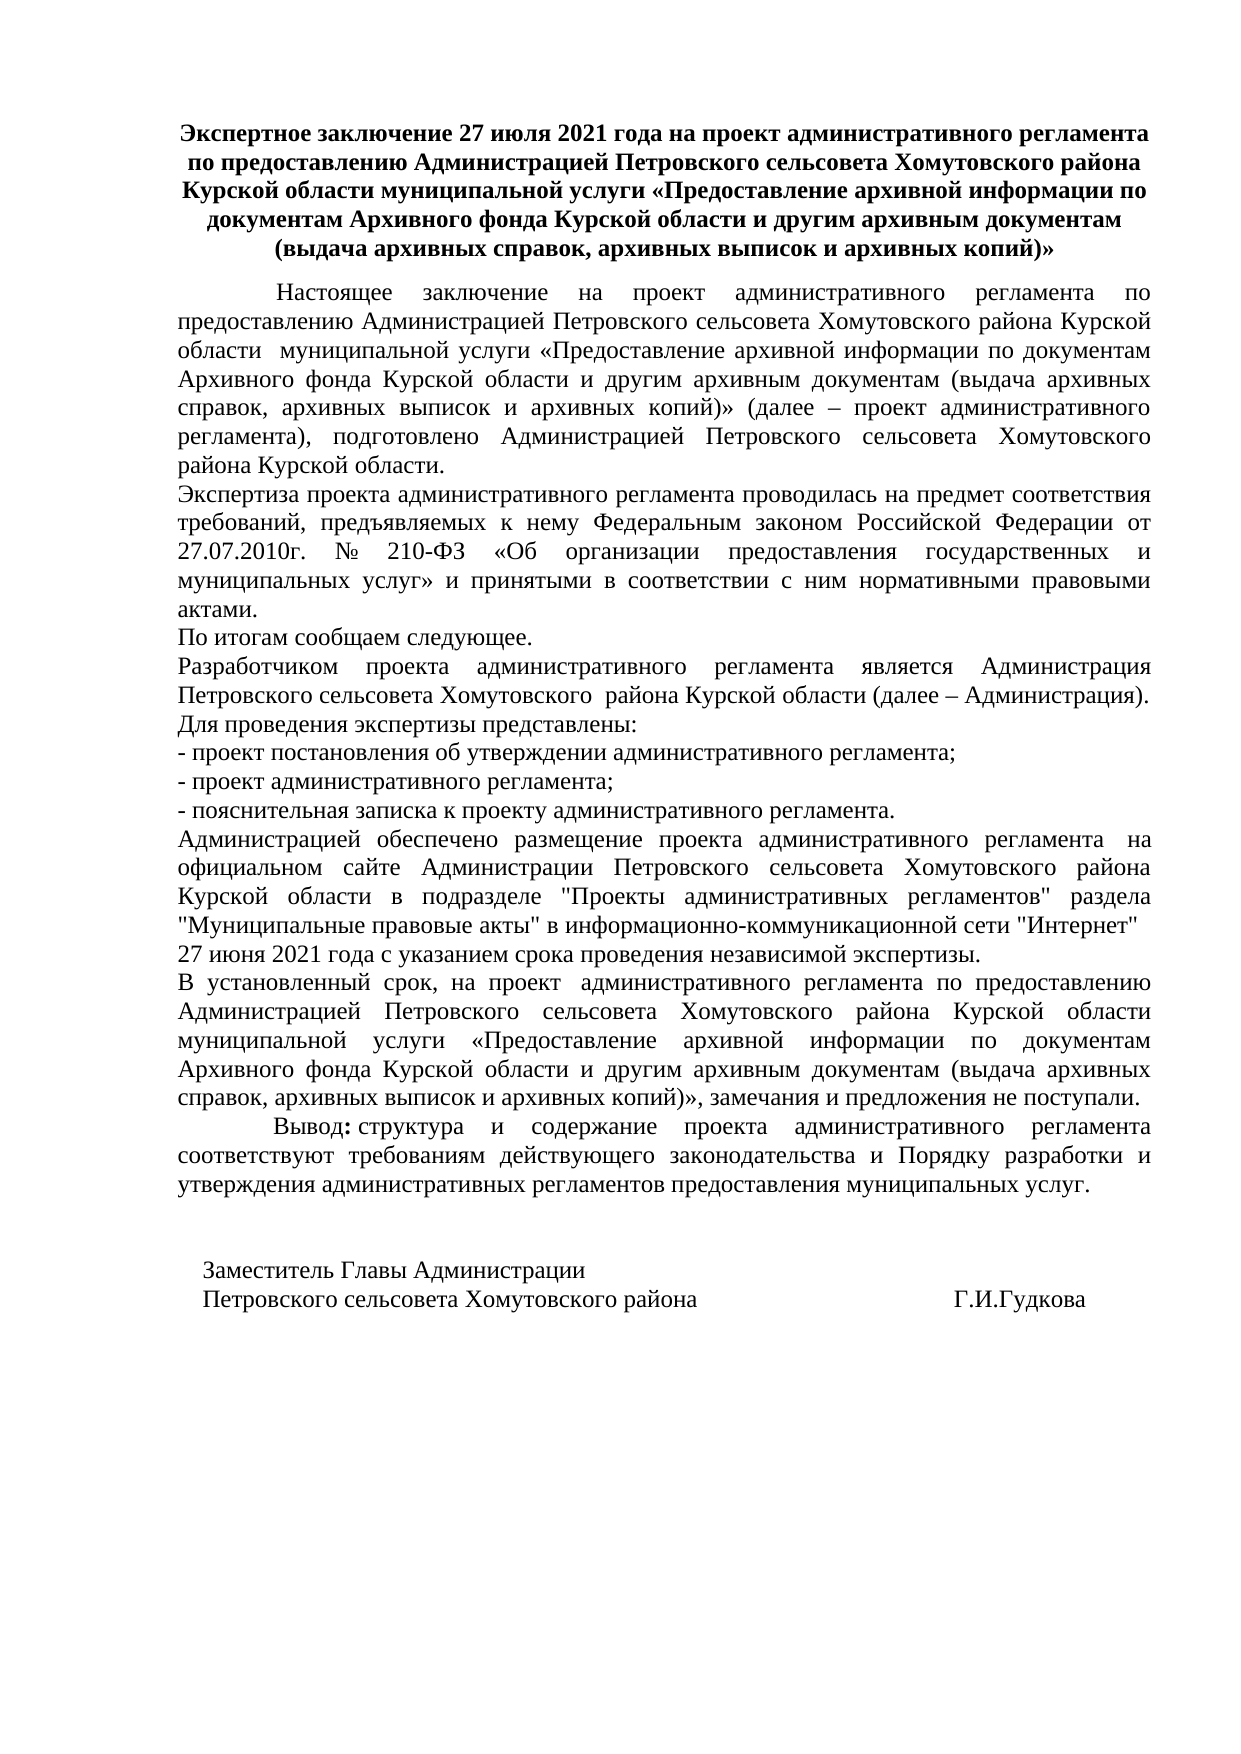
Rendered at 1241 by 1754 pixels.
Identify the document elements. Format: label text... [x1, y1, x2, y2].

text Петровского сельсовета Хомутовского района Г.И.Гудкова [177, 1284, 1152, 1312]
text - пояснительная записка к проекту административного регламента. [177, 795, 1152, 824]
text В установленный срок, на проект административного регламента по предоставлению Администрацией Петровского сельсовета Хомутовского района Курской области муниципальной услуги «Предоставление архивной информации по документам Архивного фонда Курской области и другим архивным документам (выдача архивных справок, архивных выписок и архивных копий)», замечания и предложения не поступали. [177, 967, 1152, 1111]
text Разработчиком проекта административного регламента является Администрация Петровского сельсовета Хомутовского района Курской области (далее – Администрация). [177, 651, 1152, 709]
text По итогам сообщаем следующее. [177, 622, 1152, 651]
text - проект административного регламента; [177, 766, 1152, 795]
text Экспертиза проекта административного регламента проводилась на предмет соответствия требований, предъявляемых к нему Федеральным законом Российской Федерации от 27.07.2010г. № 210-ФЗ «Об организации предоставления государственных и муниципальных услуг» и принятыми в соответствии с ним нормативными правовыми актами. [177, 479, 1152, 622]
text Администрацией обеспечено размещение проекта административного регламента на официальном сайте Администрации Петровского сельсовета Хомутовского района Курской области в подразделе "Проекты административных регламентов" раздела "Муниципальные правовые акты" в информационно-коммуникационной сети "Интернет" 27 июня 2021 года с указанием срока проведения независимой экспертизы. [177, 824, 1152, 967]
text Вывод: структура и содержание проекта административного регламента соответствуют требованиям действующего законодательства и Порядку разработки и утверждения административных регламентов предоставления муниципальных услуг. [177, 1111, 1152, 1197]
text Заместитель Главы Администрации [177, 1255, 1152, 1284]
text Экспертное заключение 27 июля 2021 года на проект административного регламента по предоставлению Администрацией Петровского сельсовета Хомутовского района Курской области муниципальной услуги «Предоставление архивной информации по документам Архивного фонда Курской области и другим архивным документам (выдача архивных справок, архивных выписок и архивных копий)» [177, 118, 1152, 262]
text Для проведения экспертизы представлены: [177, 709, 1152, 737]
text Настоящее заключение на проект административного регламента по предоставлению Администрацией Петровского сельсовета Хомутовского района Курской области муниципальной услуги «Предоставление архивной информации по документам Архивного фонда Курской области и другим архивным документам (выдача архивных справок, архивных выписок и архивных копий)» (далее – проект административного регламента), подготовлено Администрацией Петровского сельсовета Хомутовского района Курской области. [177, 277, 1152, 479]
text - проект постановления об утверждении административного регламента; [177, 737, 1152, 766]
